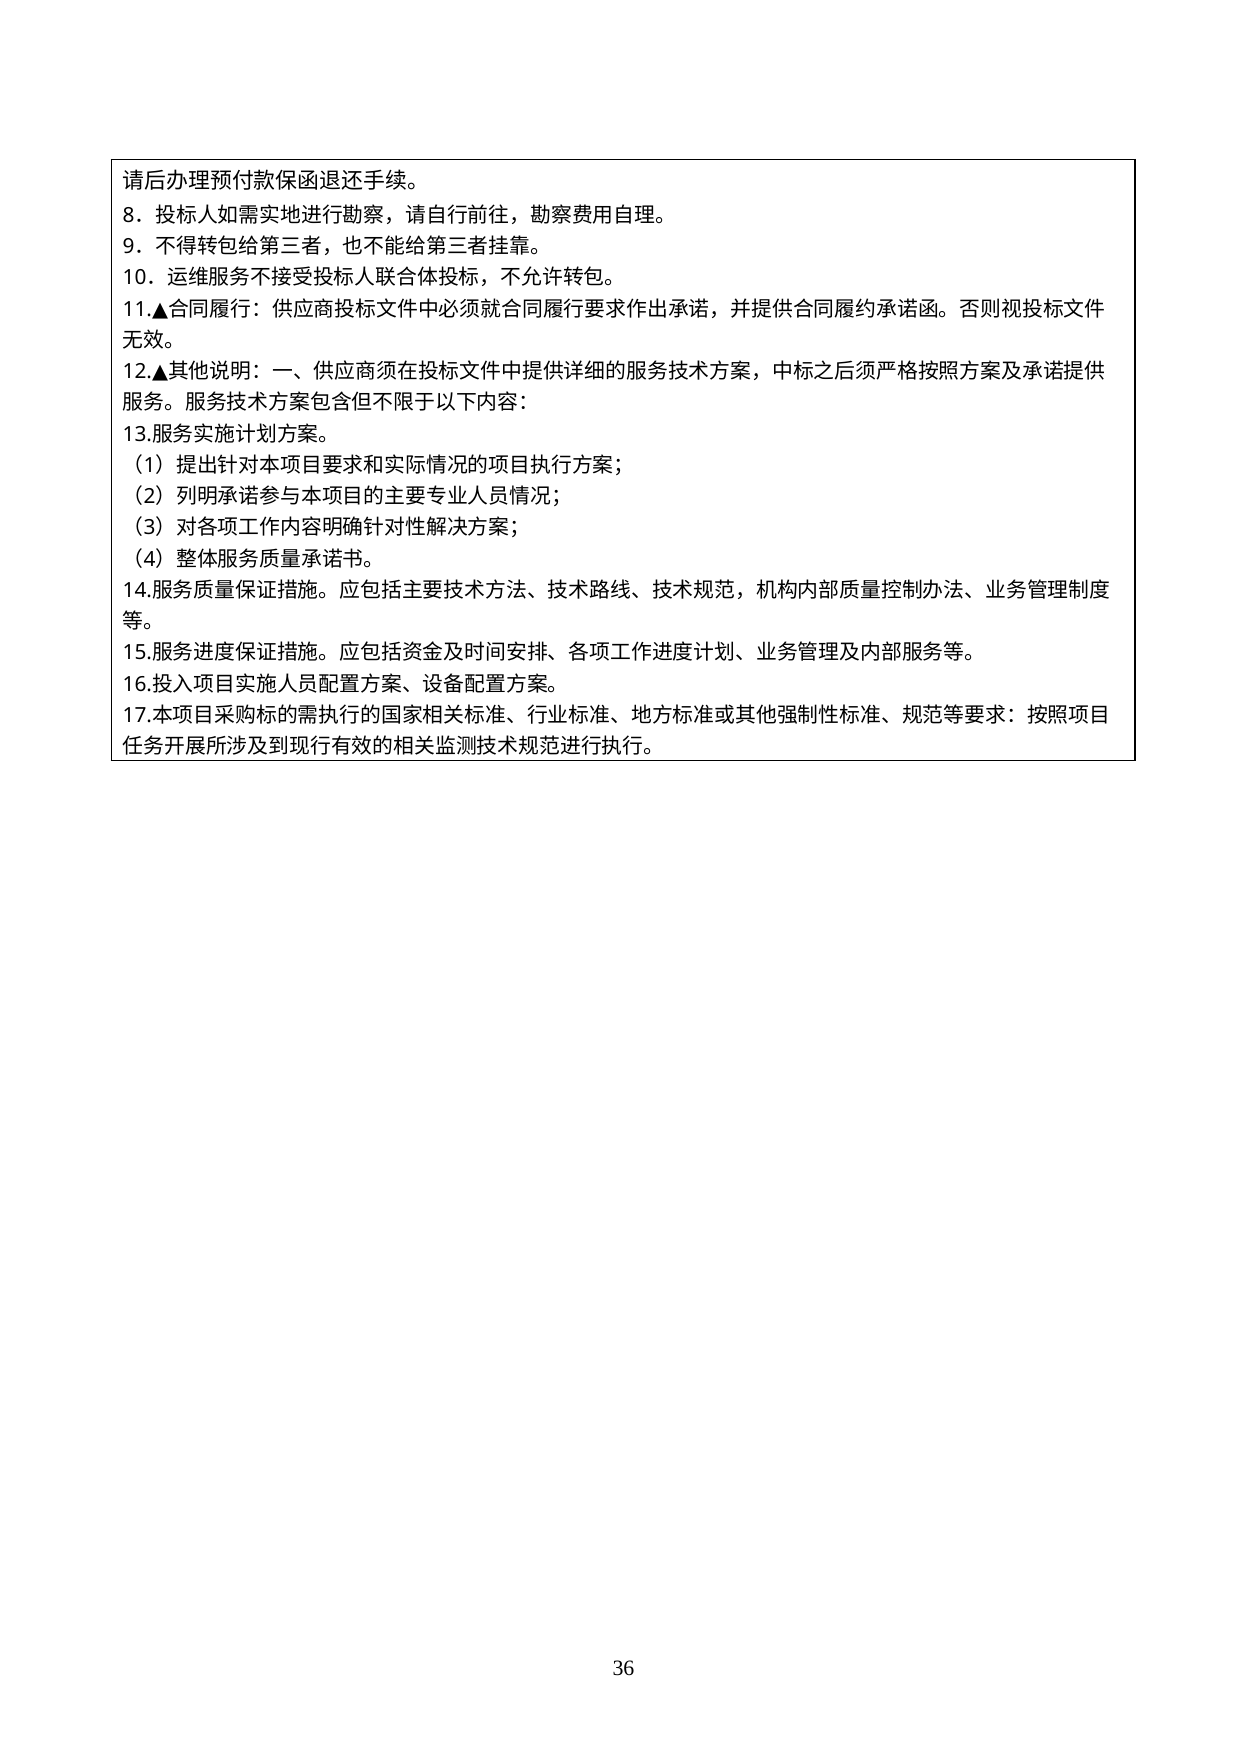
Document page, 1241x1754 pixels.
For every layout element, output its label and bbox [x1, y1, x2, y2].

table_cell [112, 160, 1134, 760]
